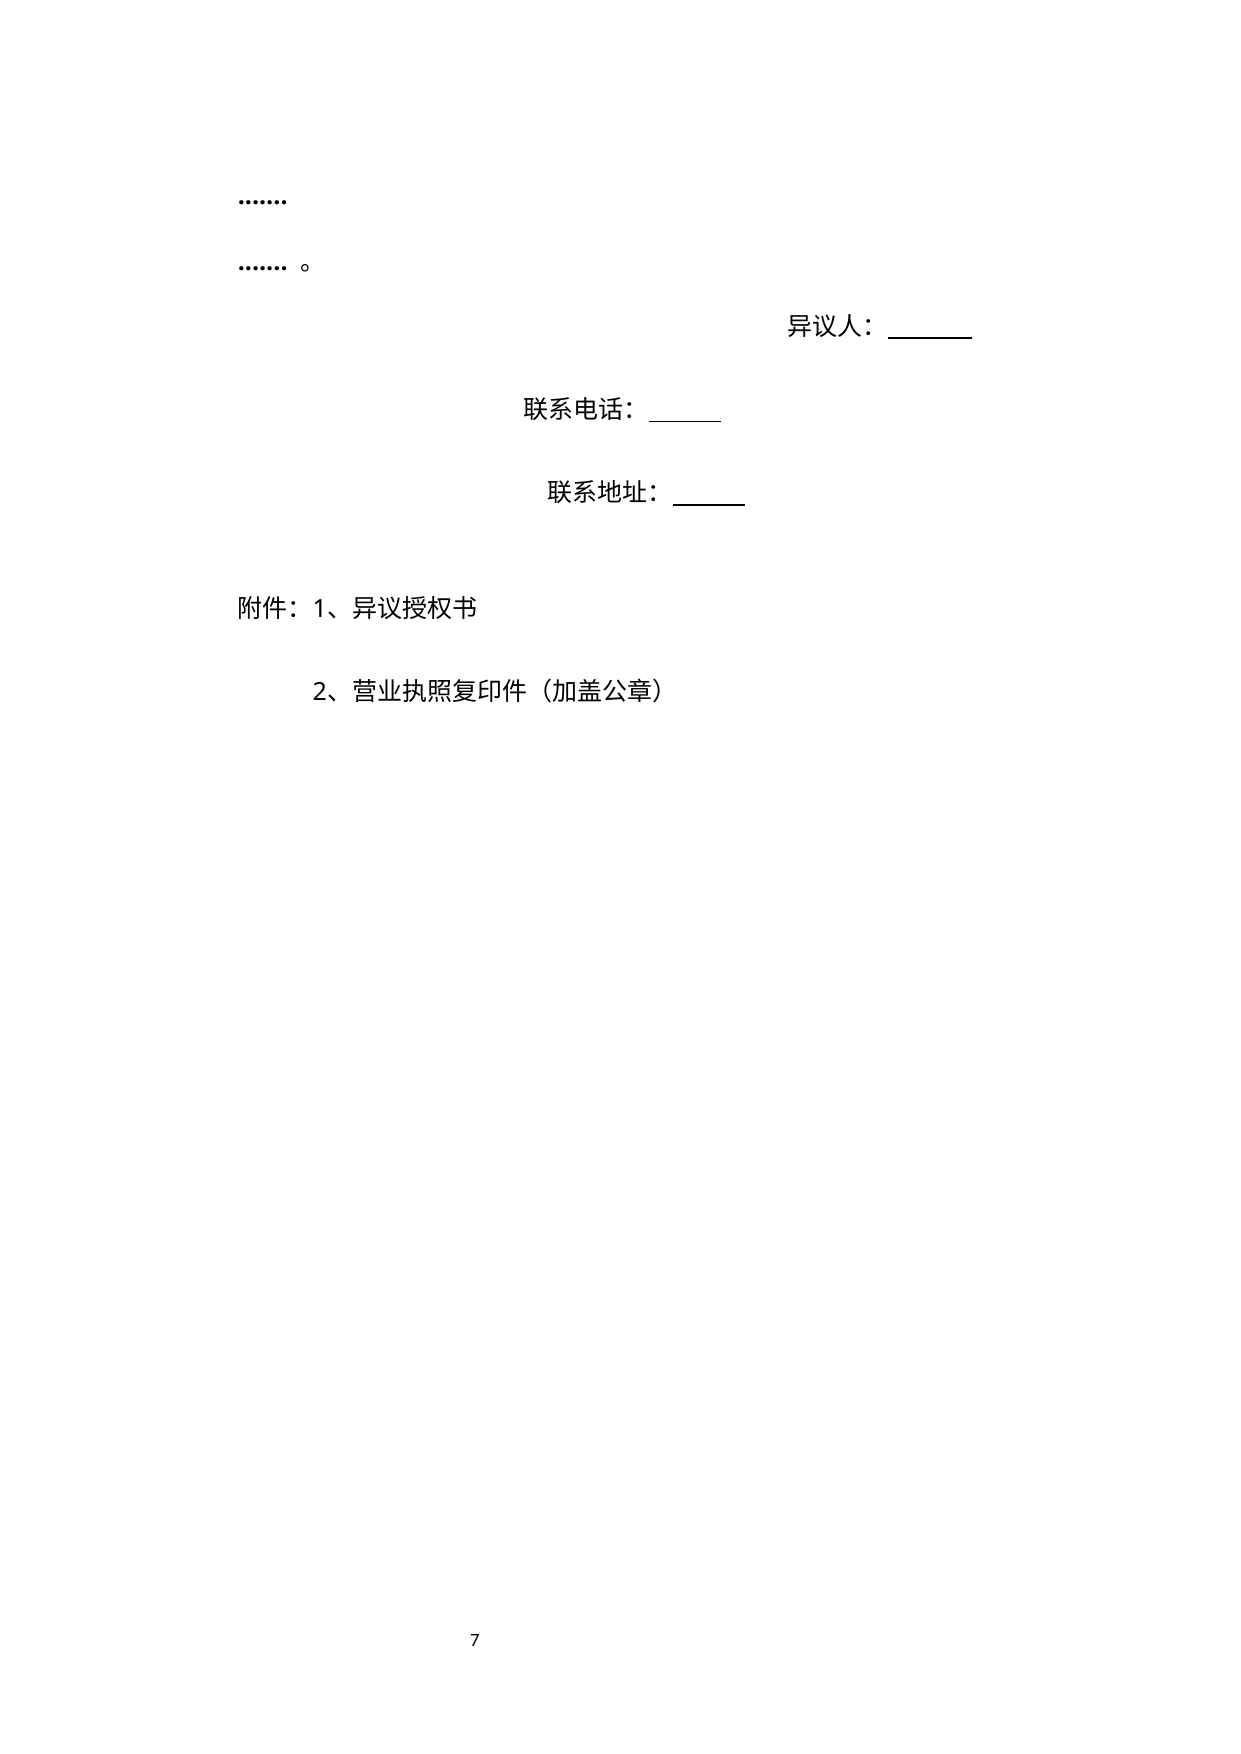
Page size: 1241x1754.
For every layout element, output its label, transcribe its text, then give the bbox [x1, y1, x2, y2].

text 联系地址： [187, 458, 1053, 523]
text 2、营业执照复印件（加盖公章） [187, 657, 1053, 722]
text 联系电话： [187, 375, 1053, 440]
text ....... [187, 162, 1053, 227]
text 附件：1、异议授权书 [187, 574, 1053, 639]
text ....... 。 [187, 227, 1053, 292]
text 异议人： [187, 292, 1053, 357]
